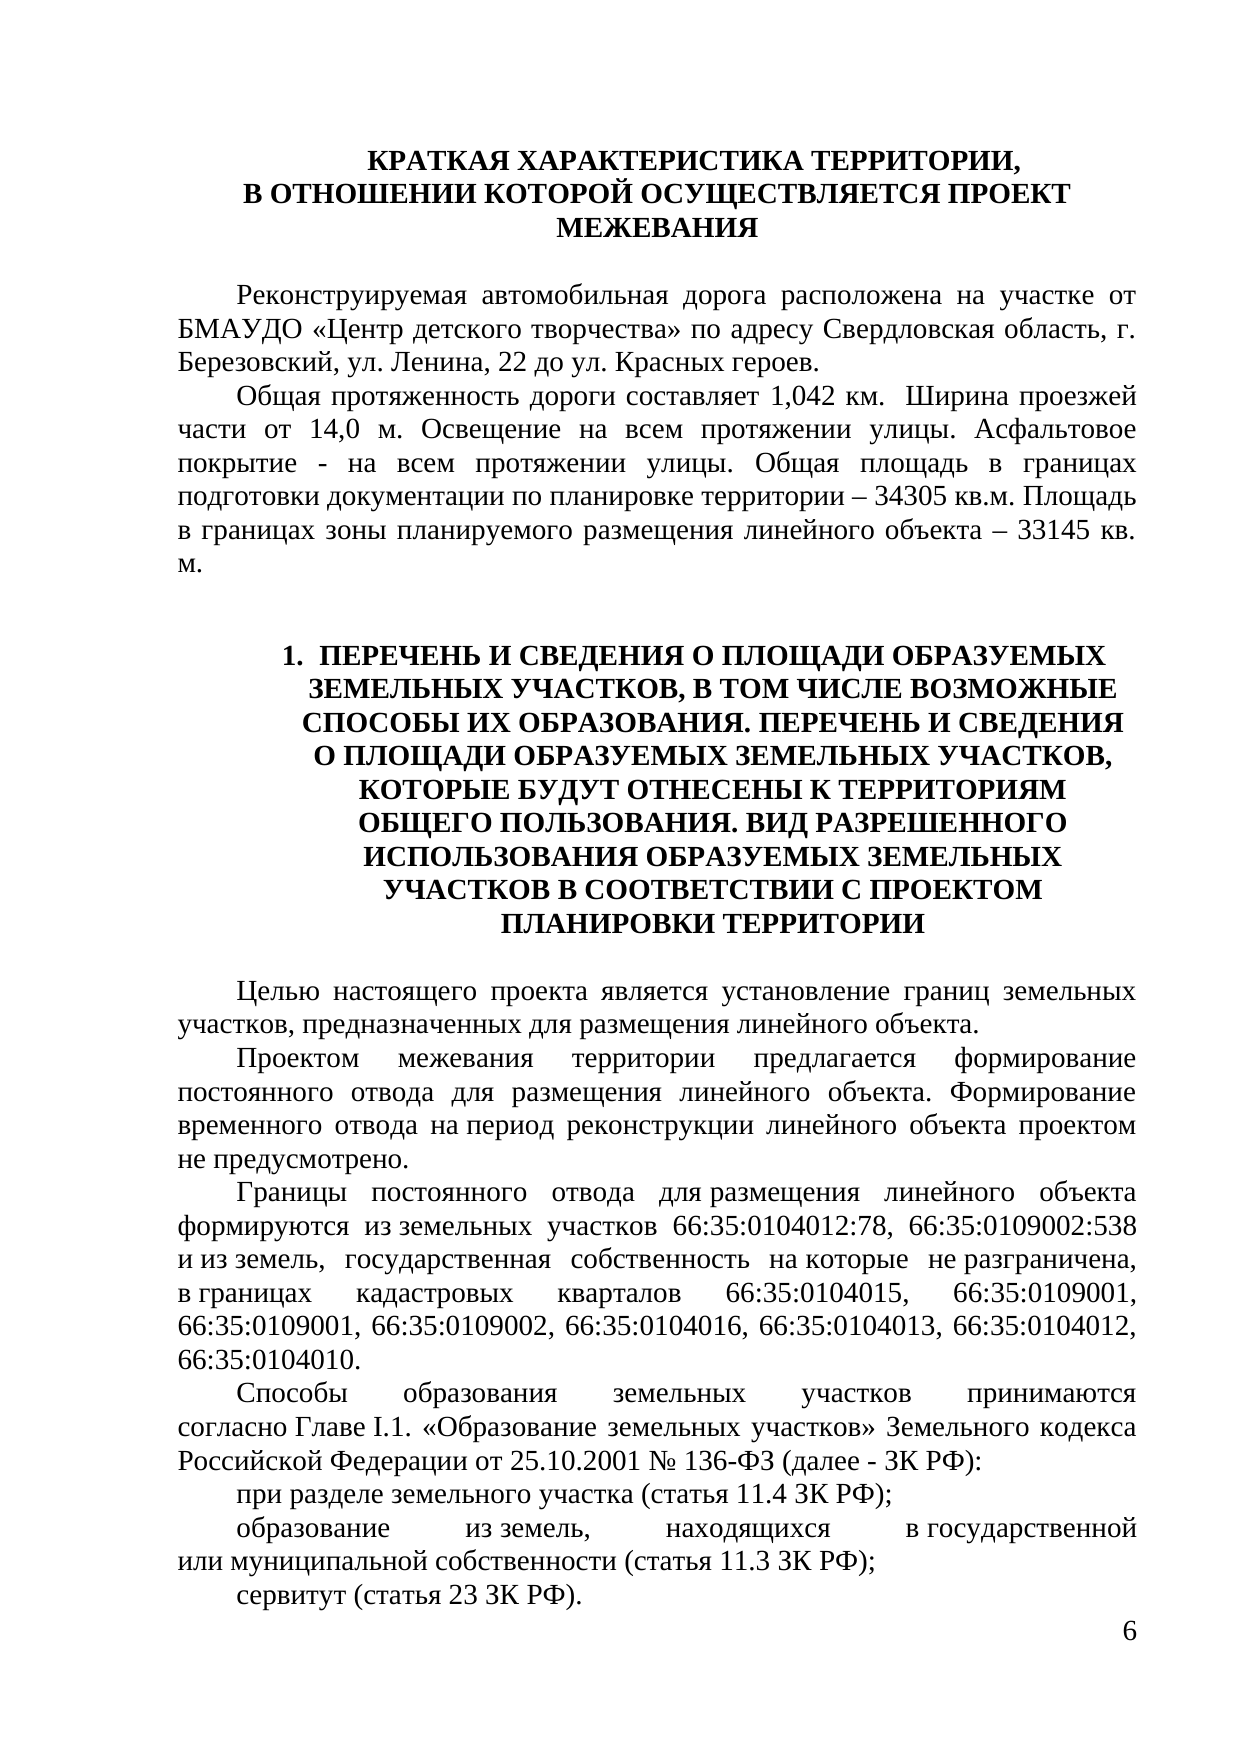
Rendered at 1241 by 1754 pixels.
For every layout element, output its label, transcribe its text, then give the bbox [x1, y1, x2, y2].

text сервитут (статья 23 ЗК РФ). [177, 1577, 1137, 1610]
text Проектом межевания территории предлагается формирование постоянного отвода для размещения линейного объекта. Формирование временного отвода на период реконструкции линейного объекта проектом не предусмотрено. [177, 1040, 1137, 1174]
list Границы постоянного отвода для размещения линейного объекта формируются из земельных участков 66:35:0104012:78, 66:35:0109002:538 и из земель, государственная собственность на которые не разграничена, в границах кадастровых кварталов 66:35:0104015, 66:35:0109001, 66:35:0109001, 66:35:0109002, 66:35:0104016, 66:35:0104013, 66:35:0104012, 66:35:0104010. [177, 1174, 1137, 1376]
text Способы образования земельных участков принимаются согласно Главе I.1. «Образование земельных участков» Земельного кодекса Российской Федерации от 25.10.2001 № 136-ФЗ (далее - ЗК РФ): [177, 1376, 1137, 1476]
text образование из земель, находящихся в государственной или муниципальной собственности (статья 11.3 ЗК РФ); [177, 1510, 1137, 1577]
text при разделе земельного участка (статья 11.4 ЗК РФ); [177, 1476, 1137, 1510]
list Общая протяженность дороги составляет 1,042 км. Ширина проезжей части от 14,0 м. Освещение на всем протяжении улицы. Асфальтовое покрытие - на всем протяжении улицы. Общая площадь в границах подготовки документации по планировке территории – 34305 кв.м. Площадь в границах зоны планируемого размещения линейного объекта – 33145 кв. м. [177, 378, 1137, 579]
text Реконструируемая автомобильная дорога расположена на участке от БМАУДО «Центр детского творчества» по адресу Свердловская область, г. Березовский, ул. Ленина, 22 до ул. Красных героев. [177, 277, 1137, 378]
subtitle КРАТКАЯ ХАРАКТЕРИСТИКА ТЕРРИТОРИИ, В ОТНОШЕНИИ КОТОРОЙ ОСУЩЕСТВЛЯЕТСЯ ПРОЕКТ МЕЖЕВАНИЯ [177, 143, 1137, 244]
subtitle ПЕРЕЧЕНЬ И СВЕДЕНИЯ О ПЛОЩАДИ ОБРАЗУЕМЫХ ЗЕМЕЛЬНЫХ УЧАСТКОВ, В ТОМ ЧИСЛЕ ВОЗМОЖНЫЕ СПОСОБЫ ИХ ОБРАЗОВАНИЯ. ПЕРЕЧЕНЬ И СВЕДЕНИЯ О ПЛОЩАДИ ОБРАЗУЕМЫХ ЗЕМЕЛЬНЫХ УЧАСТКОВ, КОТОРЫЕ БУДУТ ОТНЕСЕНЫ К ТЕРРИТОРИЯМ ОБЩЕГО ПОЛЬЗОВАНИЯ. ВИД РАЗРЕШЕННОГО ИСПОЛЬЗОВАНИЯ ОБРАЗУЕМЫХ ЗЕМЕЛЬНЫХ УЧАСТКОВ В СООТВЕТСТВИИ С ПРОЕКТОМ ПЛАНИРОВКИ ТЕРРИТОРИИ [251, 638, 1137, 939]
text Целью настоящего проекта является установление границ земельных участков, предназначенных для размещения линейного объекта. [177, 973, 1137, 1040]
